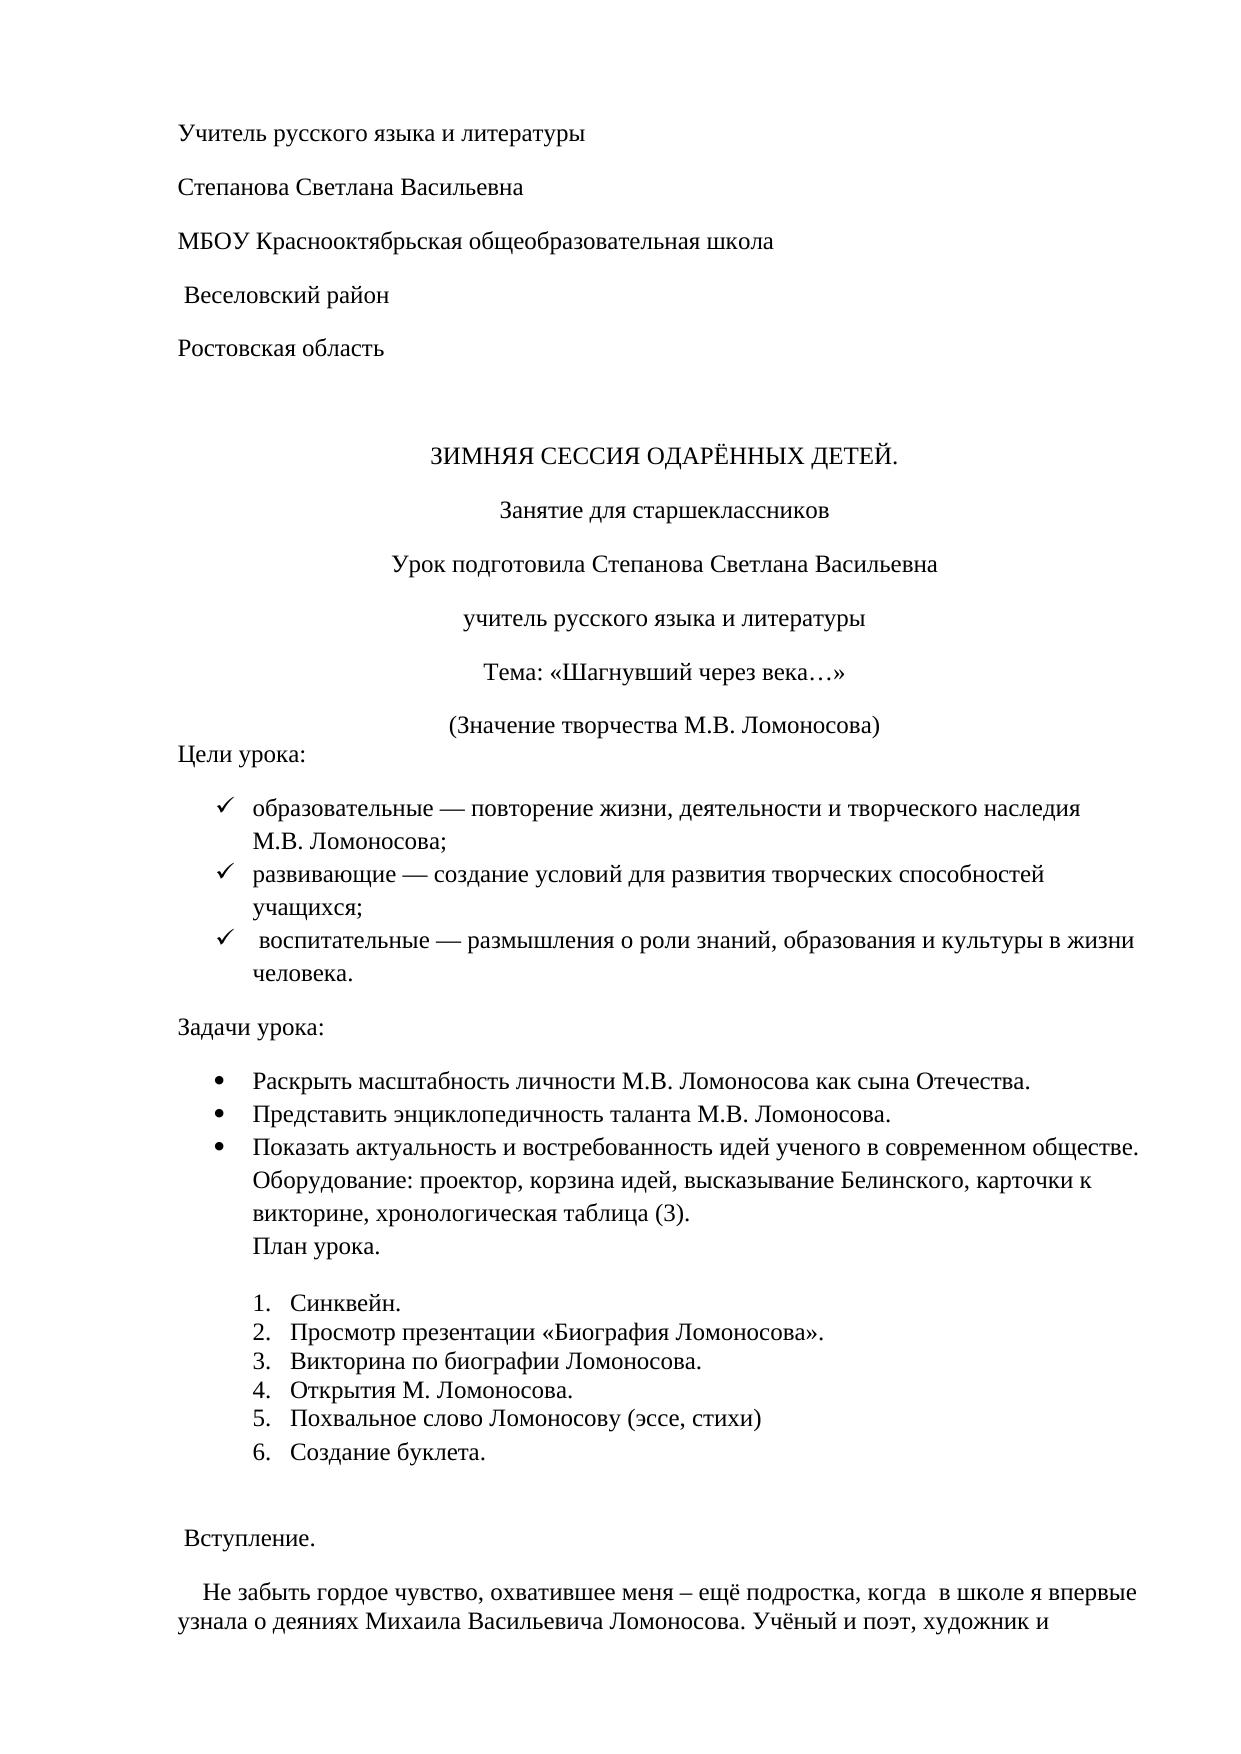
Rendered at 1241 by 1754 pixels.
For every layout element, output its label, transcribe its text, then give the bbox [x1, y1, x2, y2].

text Учитель русского языка и литературы [177, 118, 1152, 147]
list образовательные — повторение жизни, деятельности и творческого наследия М.В. Ломоносова; [215, 793, 1152, 855]
text Ростовская область [177, 333, 1152, 362]
text Степанова Светлана Васильевна [177, 172, 1152, 201]
list Викторина по биографии Ломоносова. [252, 1346, 1152, 1375]
list Раскрыть масштабность личности М.В. Ломоносова как сына Отечества. [215, 1066, 1152, 1095]
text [177, 1577, 1152, 1635]
text (Значение творчества М.В. Ломоносова) [177, 711, 1152, 739]
list Похвальное слово Ломоносову (эссе, стихи) [252, 1403, 1152, 1432]
list План урока. [252, 1231, 1152, 1260]
list воспитательные — размышления о роли знаний, образования и культуры в жизни человека. [215, 925, 1152, 987]
list Создание буклета. [252, 1437, 1152, 1465]
list Показать актуальность и востребованность идей ученого в современном обществе. [215, 1132, 1152, 1161]
list Просмотр презентации «Биография Ломоносова». [252, 1317, 1152, 1346]
text Тема: «Шагнувший через века…» [177, 657, 1152, 685]
text учитель русского языка и литературы [177, 603, 1152, 632]
text Занятие для старшеклассников [177, 495, 1152, 524]
text Урок подготовила Степанова Светлана Васильевна [177, 549, 1152, 578]
list Синквейн. [252, 1288, 1152, 1317]
text ЗИМНЯЯ СЕССИЯ ОДАРЁННЫХ ДЕТЕЙ. [177, 441, 1152, 470]
text Веселовский район [177, 280, 1152, 308]
list Представить энциклопедичность таланта М.В. Ломоносова. [215, 1099, 1152, 1128]
text Задачи урока: [177, 1012, 1152, 1041]
list Открытия М. Ломоносова. [252, 1375, 1152, 1403]
list Оборудование: проектор, корзина идей, высказывание Белинского, карточки к викторине, хронологическая таблица (3). [252, 1165, 1152, 1227]
text МБОУ Краснооктябрьская общеобразовательная школа [177, 226, 1152, 254]
text Вступление. [177, 1523, 1152, 1552]
text Цели урока: [177, 739, 1152, 768]
list развивающие — создание условий для развития творческих способностей учащихся; [215, 859, 1152, 921]
